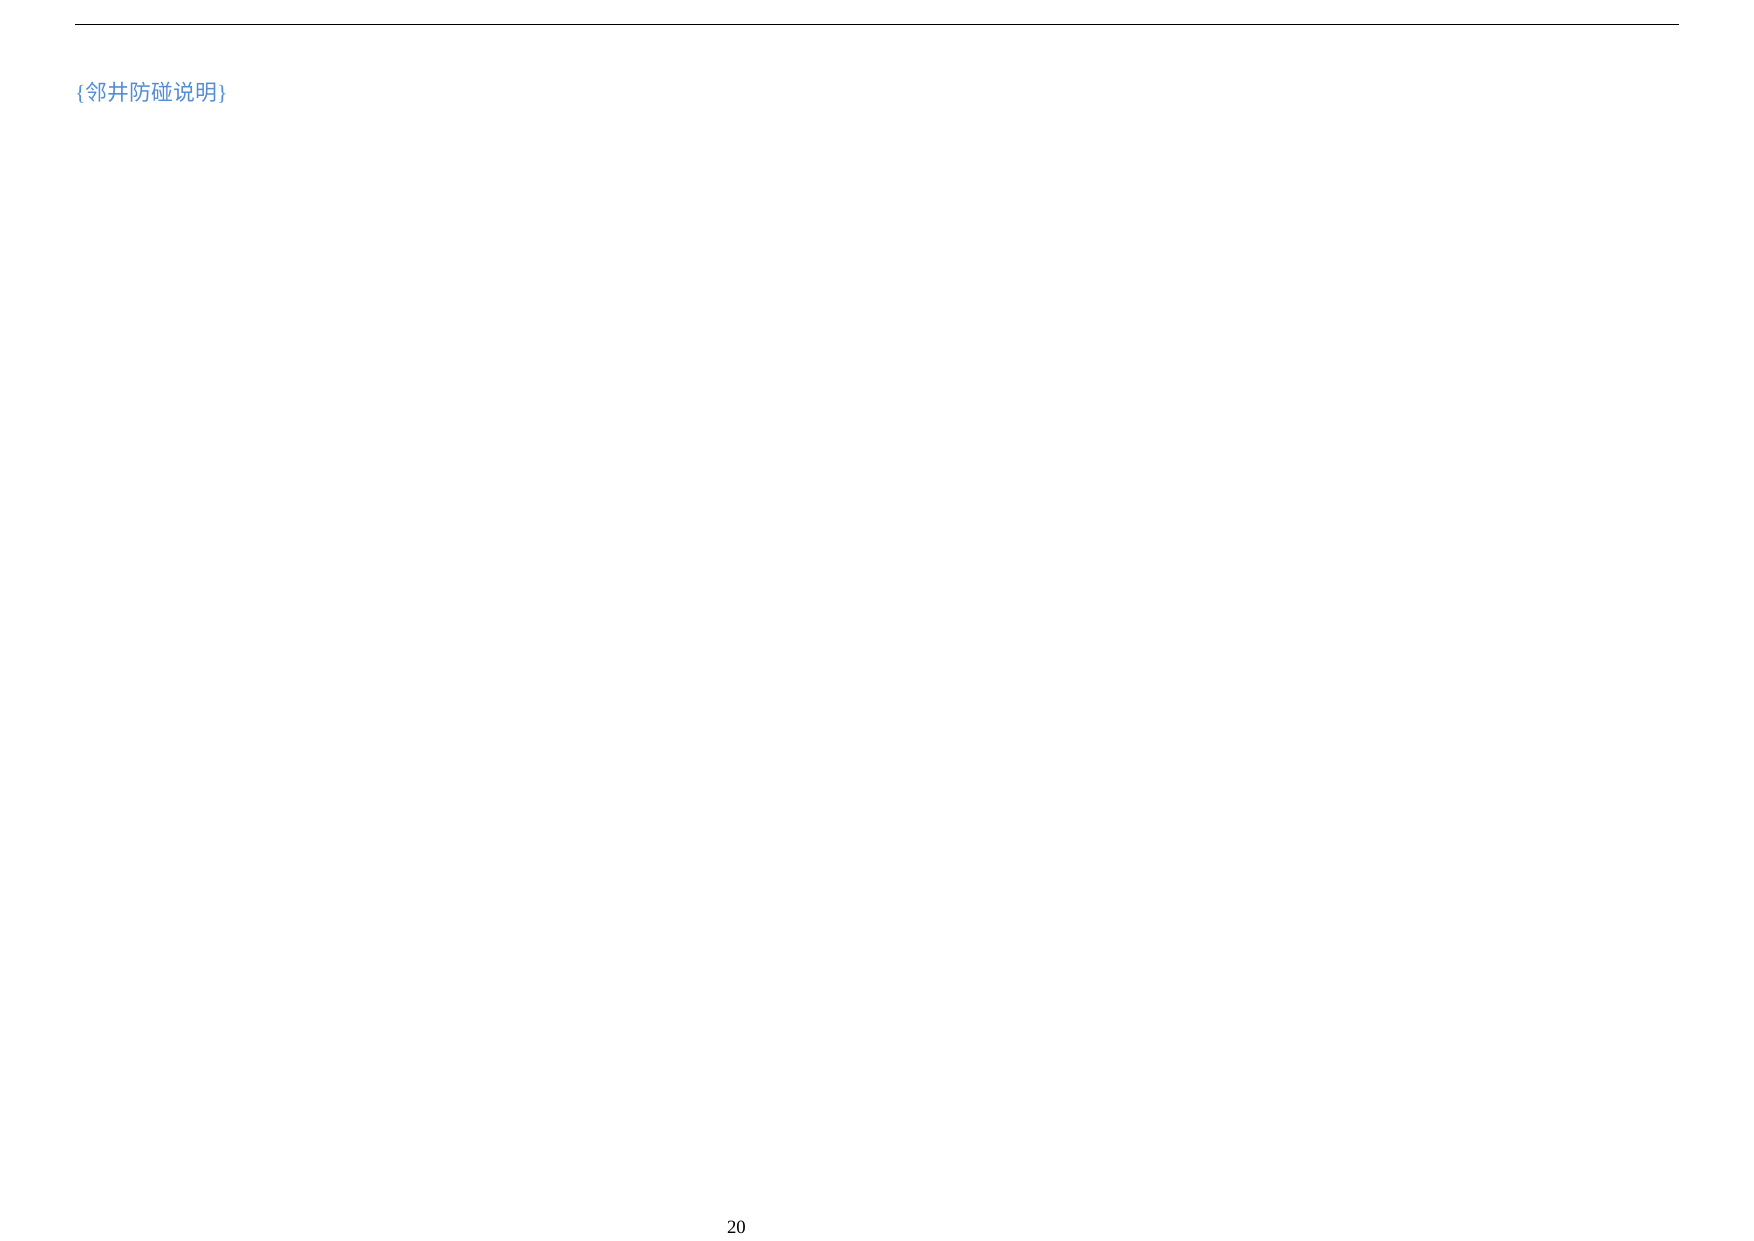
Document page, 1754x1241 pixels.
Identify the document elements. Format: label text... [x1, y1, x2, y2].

text {邻井防碰说明} [75, 75, 1679, 107]
